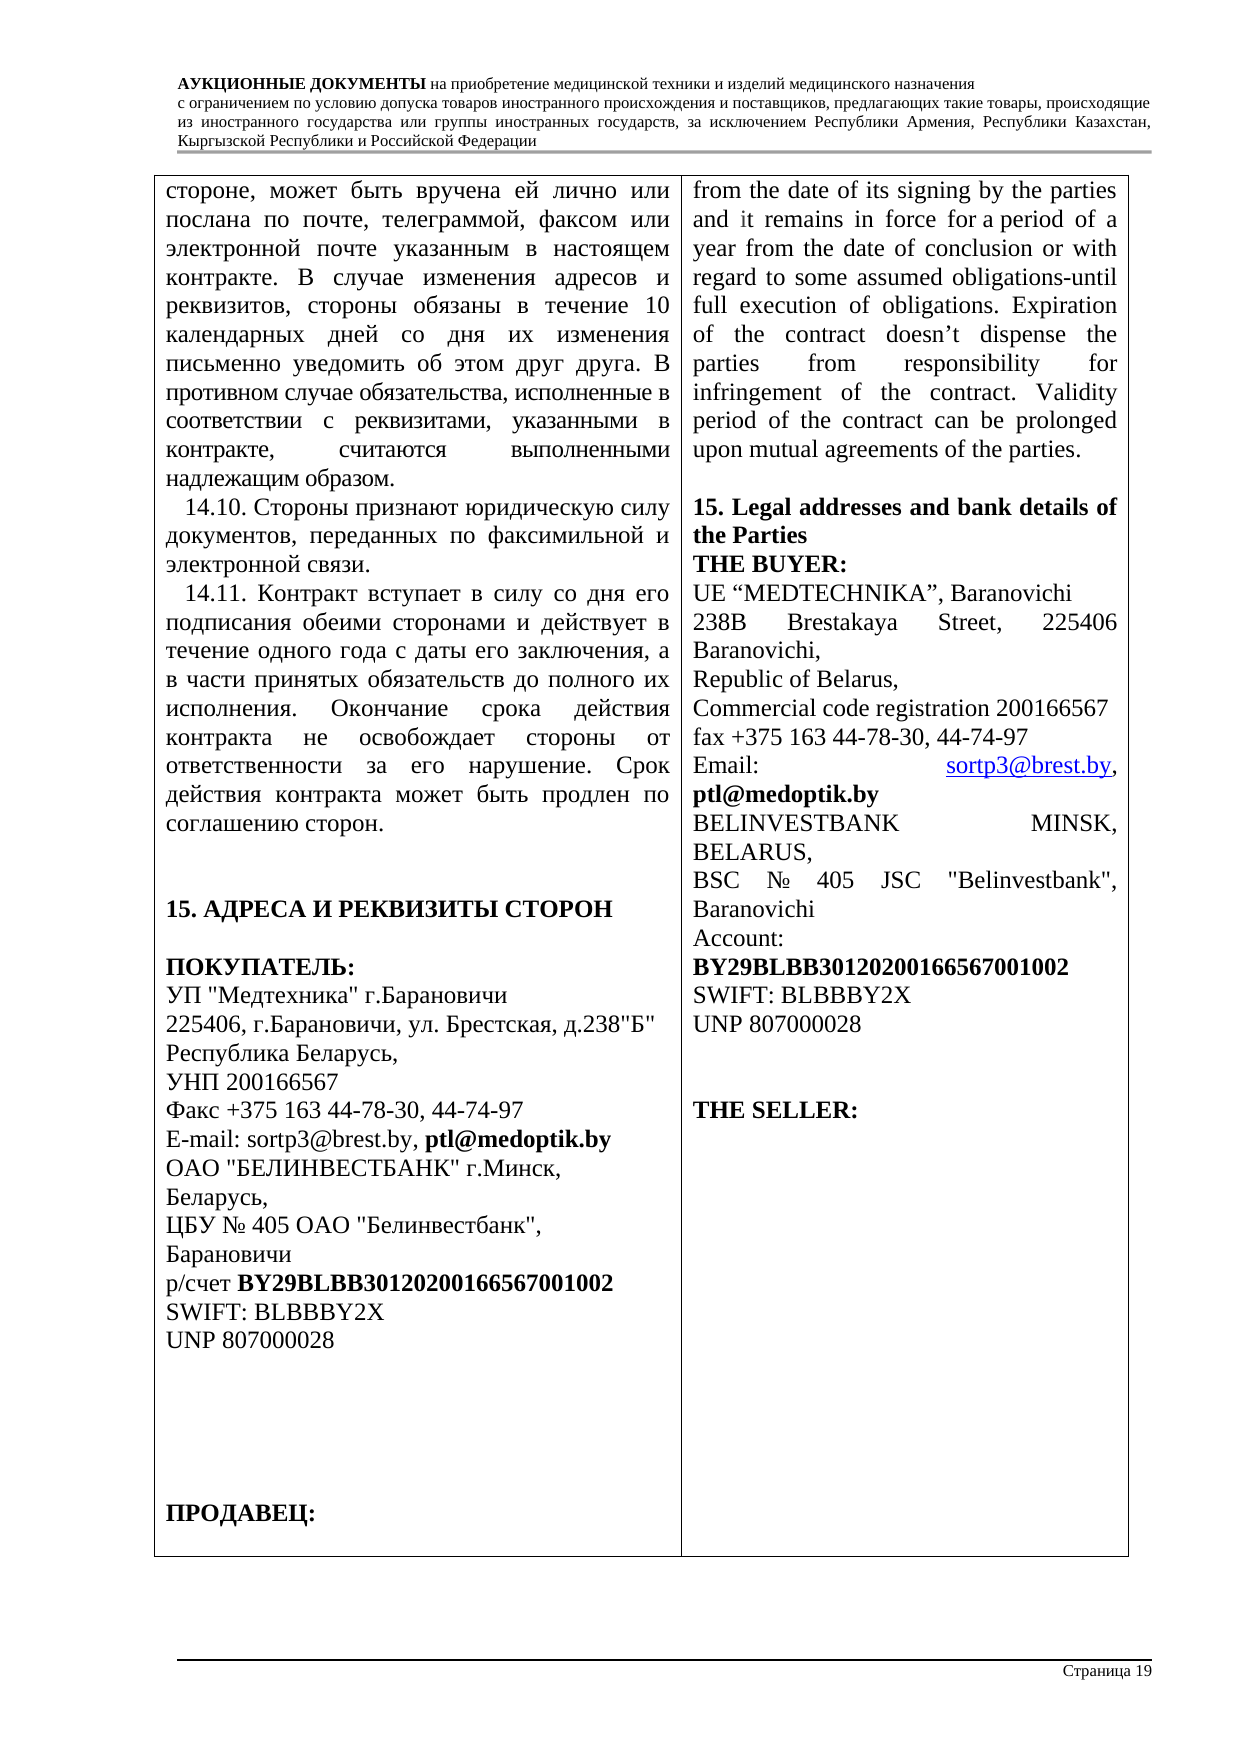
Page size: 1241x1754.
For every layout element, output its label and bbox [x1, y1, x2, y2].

table_header [155, 176, 681, 1556]
table_header [682, 176, 1128, 1556]
